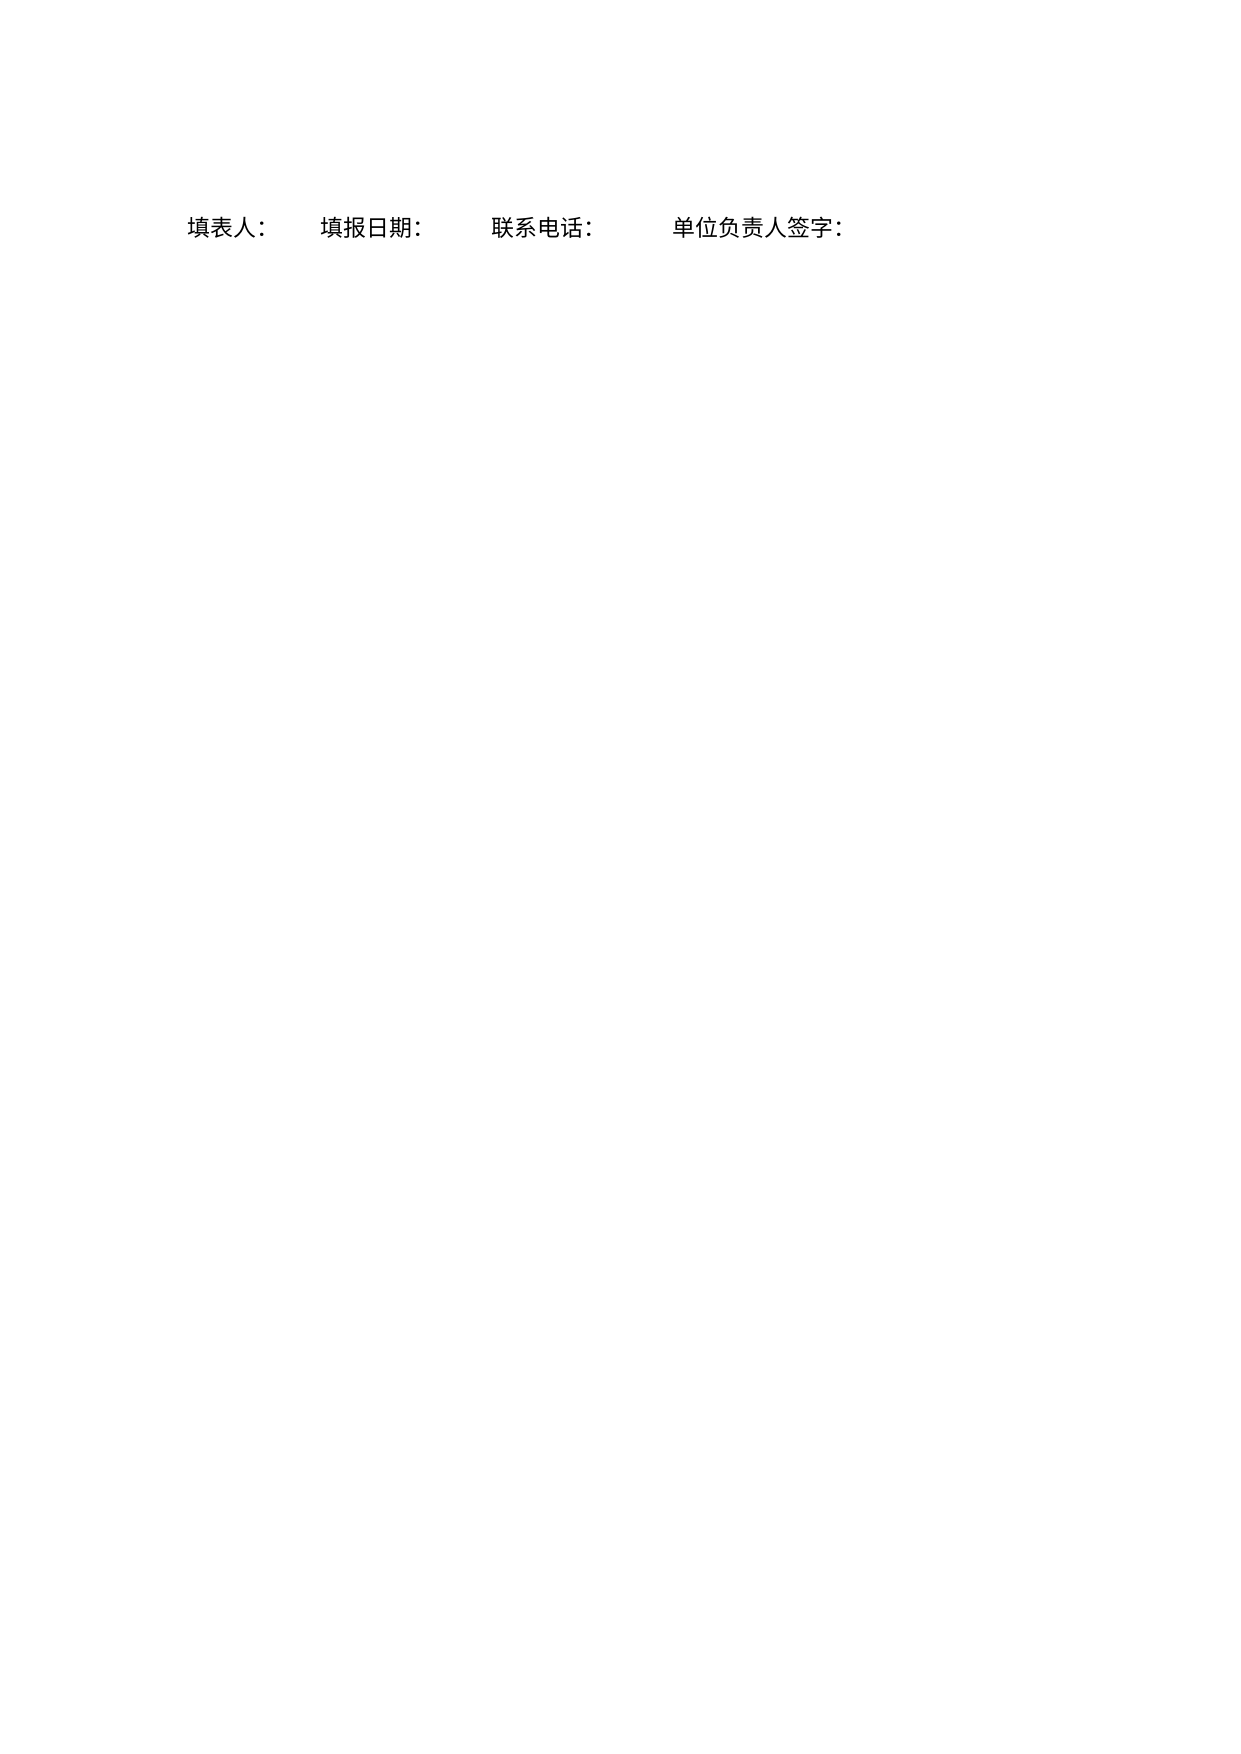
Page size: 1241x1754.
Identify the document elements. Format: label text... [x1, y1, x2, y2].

text 填表人： 填报日期： 联系电话： 单位负责人签字： [187, 194, 1053, 259]
